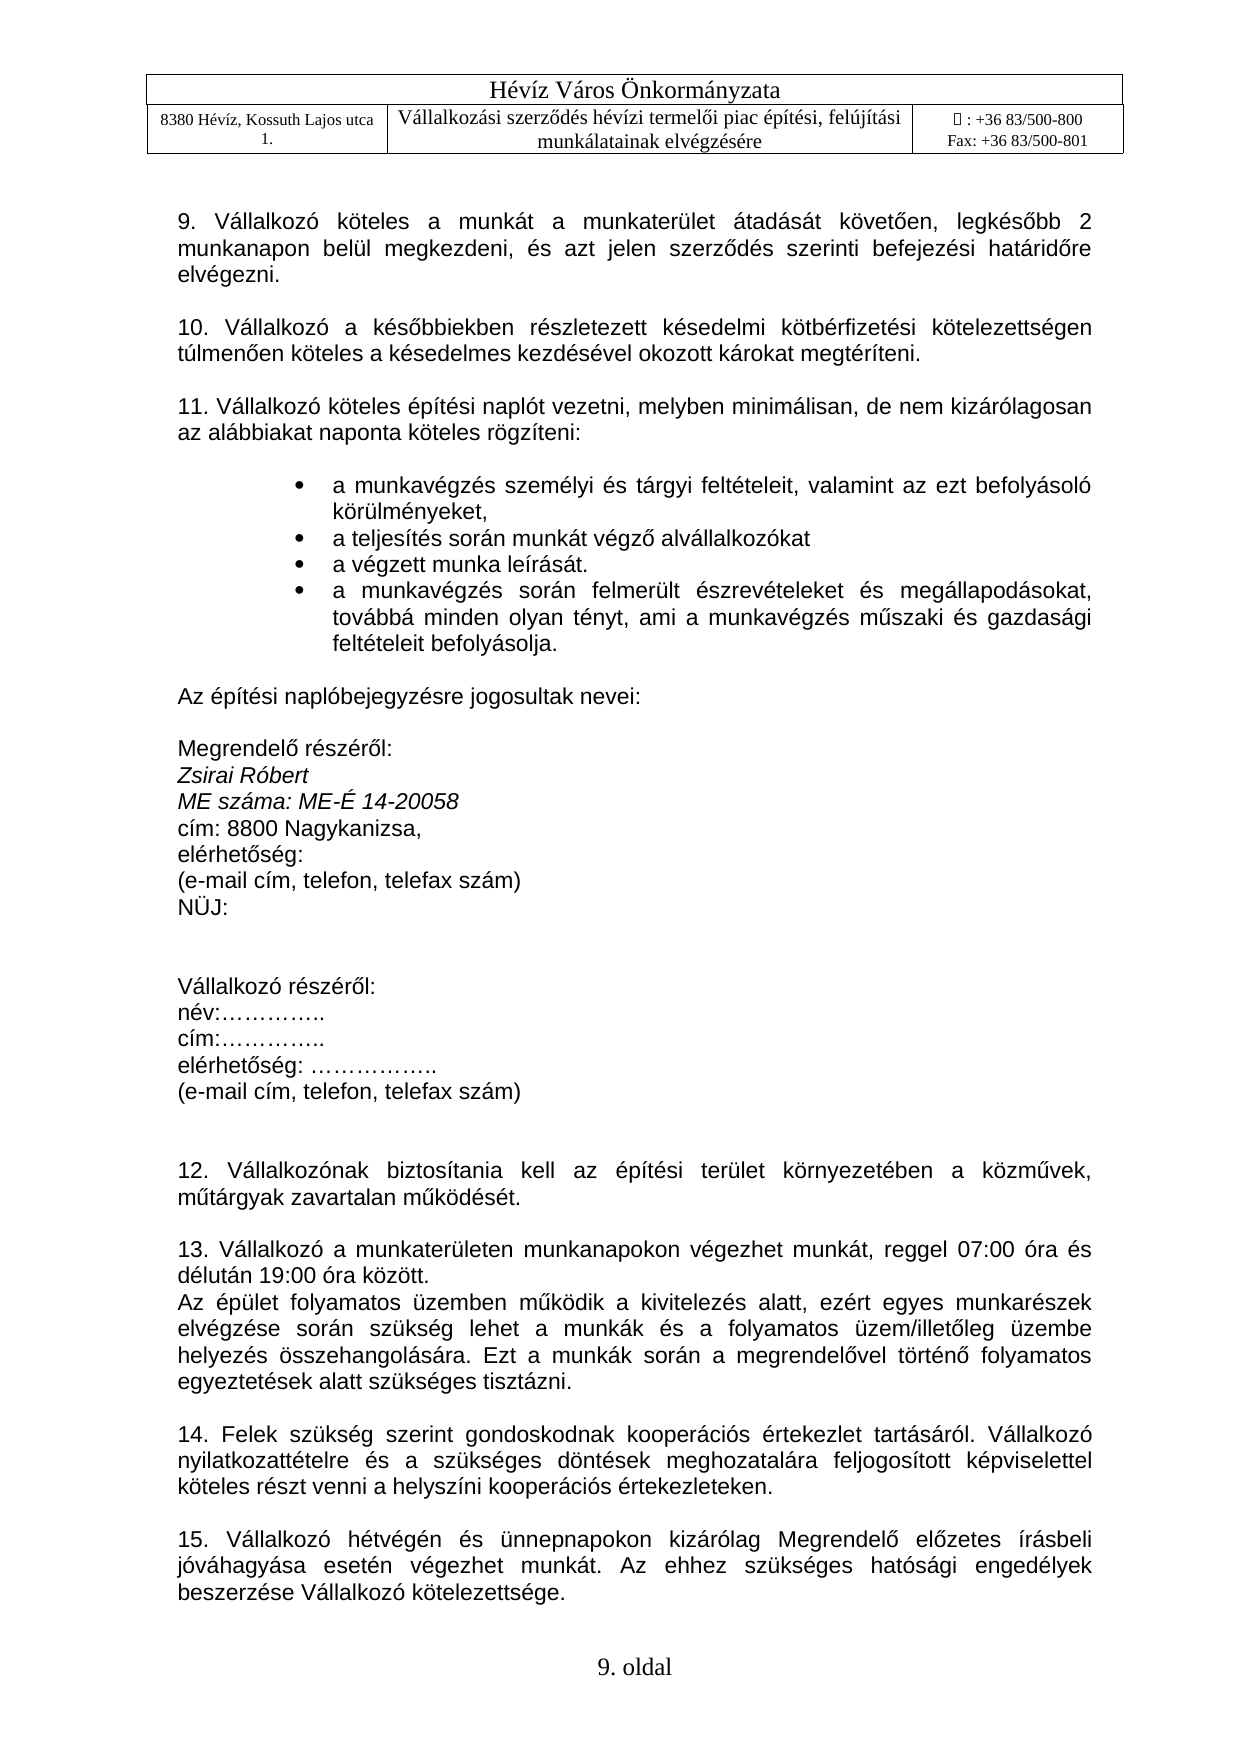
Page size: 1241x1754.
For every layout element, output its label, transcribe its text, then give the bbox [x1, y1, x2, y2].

list a munkavégzés személyi és tárgyi feltételeit, valamint az ezt befolyásoló körülményeket, [295, 472, 1092, 524]
text cím: 8800 Nagykanizsa, [177, 814, 1092, 841]
text 11. Vállalkozó köteles építési naplót vezetni, melyben minimálisan, de nem kizárólagosan az alábbiakat naponta köteles rögzíteni: [177, 393, 1092, 446]
text elérhetőség: …………….. [177, 1052, 1092, 1078]
text 13. Vállalkozó a munkaterületen munkanapokon végezhet munkát, reggel 07:00 óra és délután 19:00 óra között. [177, 1236, 1092, 1289]
text cím:………….. [177, 1025, 1092, 1052]
text Az építési naplóbejegyzésre jogosultak nevei: [177, 683, 1092, 709]
text NÜJ: [177, 893, 1092, 920]
text (e-mail cím, telefon, telefax szám) [177, 1078, 1092, 1104]
text 10. Vállalkozó a későbbiekben részletezett késedelmi kötbérfizetési kötelezettségen túlmenően köteles a késedelmes kezdésével okozott károkat megtéríteni. [177, 314, 1092, 366]
text Az épület folyamatos üzemben működik a kivitelezés alatt, ezért egyes munkarészek elvégzése során szükség lehet a munkák és a folyamatos üzem/illetőleg üzembe helyezés összehangolására. Ezt a munkák során a megrendelővel történő folyamatos egyeztetések alatt szükséges tisztázni. [177, 1289, 1092, 1394]
list a munkavégzés során felmerült észrevételeket és megállapodásokat, továbbá minden olyan tényt, ami a munkavégzés műszaki és gazdasági feltételeit befolyásolja. [295, 577, 1092, 656]
text 12. Vállalkozónak biztosítania kell az építési terület környezetében a közművek, műtárgyak zavartalan működését. [177, 1157, 1092, 1210]
text 15. Vállalkozó hétvégén és ünnepnapokon kizárólag Megrendelő előzetes írásbeli jóváhagyása esetén végezhet munkát. Az ehhez szükséges hatósági engedélyek beszerzése Vállalkozó kötelezettsége. [177, 1526, 1092, 1605]
text (e-mail cím, telefon, telefax szám) [177, 867, 1092, 893]
text név:………….. [177, 999, 1092, 1025]
text Megrendelő részéről: [177, 735, 1092, 762]
text Zsirai Róbert [177, 762, 1092, 788]
text elérhetőség: [177, 841, 1092, 867]
text 14. Felek szükség szerint gondoskodnak kooperációs értekezlet tartásáról. Vállalkozó nyilatkozattételre és a szükséges döntések meghozatalára feljogosított képviselettel köteles részt venni a helyszíni kooperációs értekezleteken. [177, 1421, 1092, 1500]
list a teljesítés során munkát végző alvállalkozókat [295, 524, 1092, 551]
text 9. Vállalkozó köteles a munkát a munkaterület átadását követően, legkésőbb 2 munkanapon belül megkezdeni, és azt jelen szerződés szerinti befejezési határidőre elvégezni. [177, 208, 1092, 287]
text ME száma: ME-É 14-20058 [177, 788, 1092, 814]
list a végzett munka leírását. [295, 551, 1092, 577]
text Vállalkozó részéről: [177, 973, 1092, 999]
